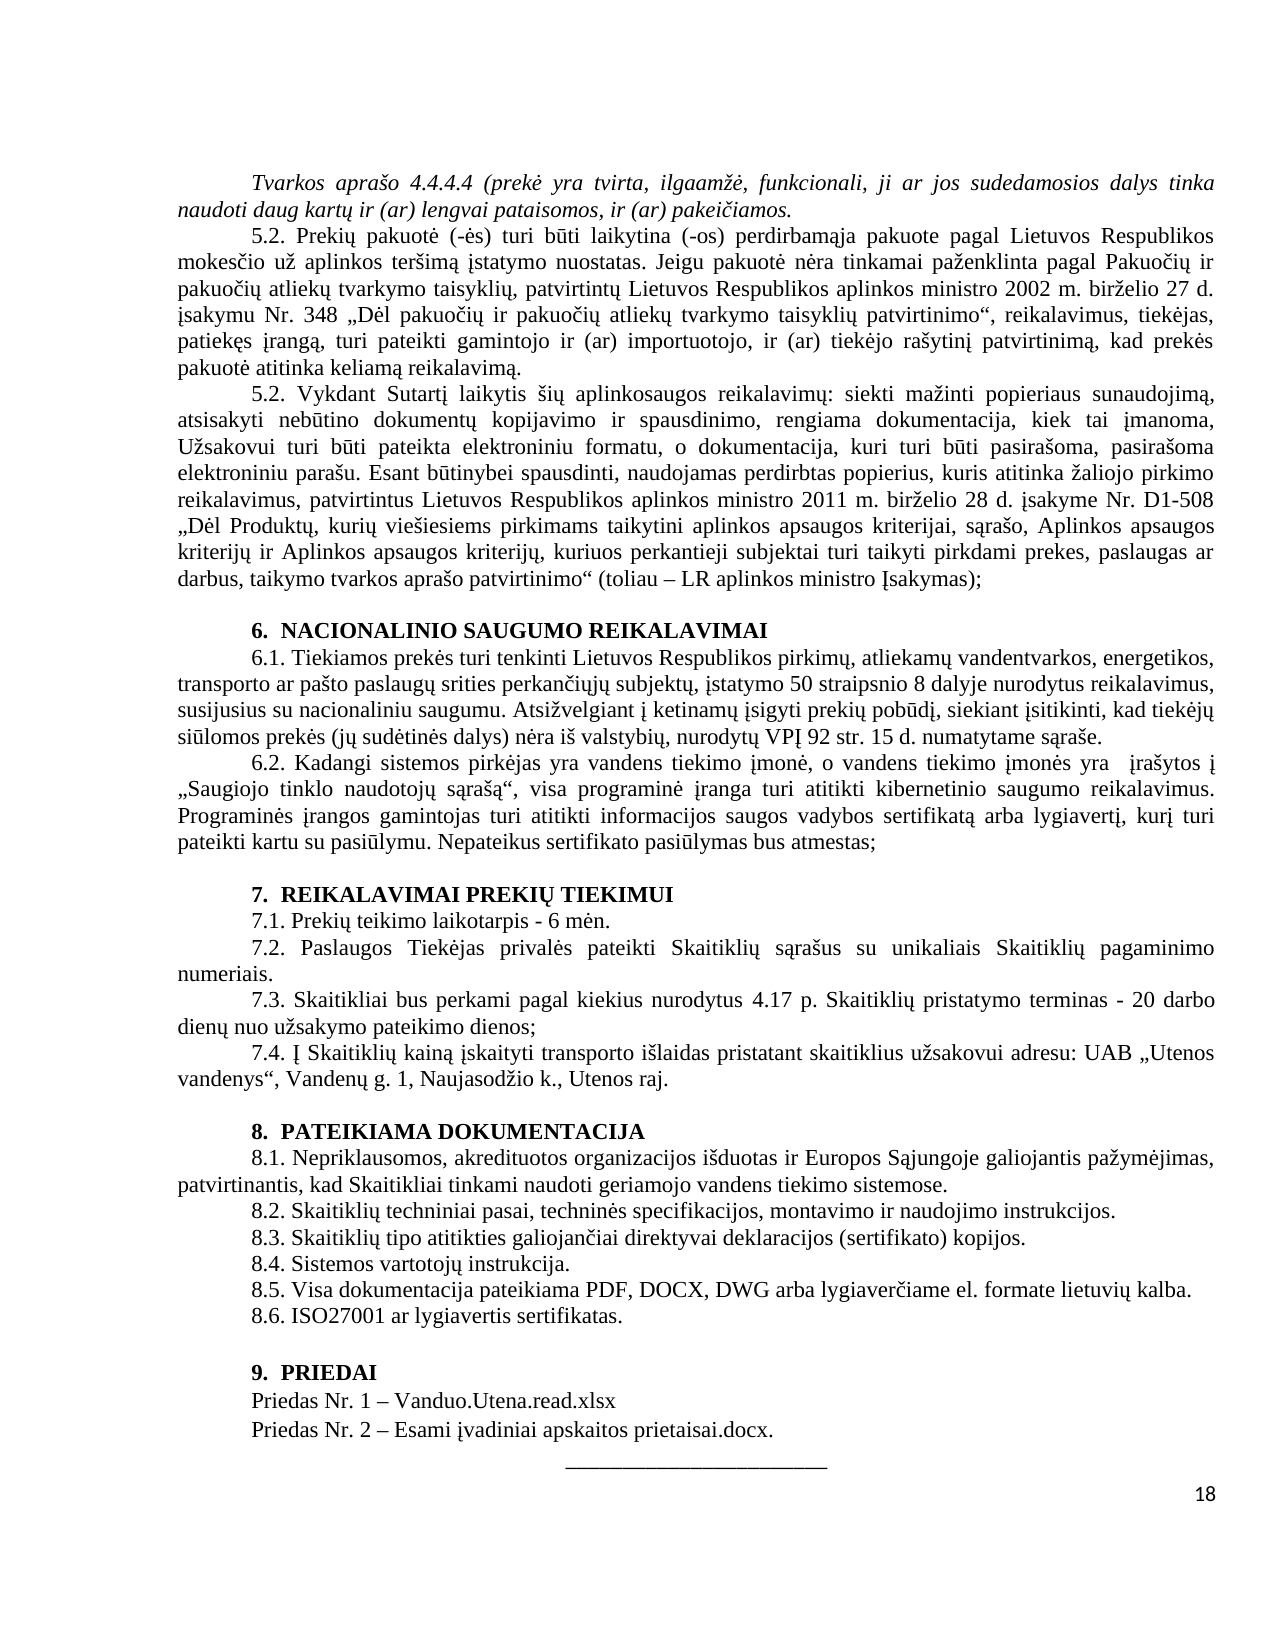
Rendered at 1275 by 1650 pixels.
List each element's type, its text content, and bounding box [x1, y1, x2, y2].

text 7.4. Į Skaitiklių kainą įskaityti transporto išlaidas pristatant skaitiklius užsakovui adresu: UAB „Utenos vandenys“, Vandenų g. 1, Naujasodžio k., Utenos raj. [177, 1039, 1216, 1092]
list Nacionalinio saugumo reikalavimai [177, 617, 1216, 644]
text 7.2. Paslaugos Tiekėjas privalės pateikti Skaitiklių sąrašus su unikaliais Skaitiklių pagaminimo numeriais. [177, 934, 1216, 986]
text Priedas Nr. 2 – Esami įvadiniai apskaitos prietaisai.docx. [177, 1416, 1216, 1442]
list PATEIKIAMA DOKUMENTACIJA [177, 1118, 1216, 1144]
text Tvarkos aprašo 4.4.4.4 (prekė yra tvirta, ilgaamžė, funkcionali, ji ar jos sudedamosios dalys tinka naudoti daug kartų ir (ar) lengvai pataisomos, ir (ar) pakeičiamos. [177, 169, 1216, 222]
text _______________________ [177, 1444, 1216, 1472]
text 8.1. Nepriklausomos, akredituotos organizacijos išduotas ir Europos Sąjungoje galiojantis pažymėjimas, patvirtinantis, kad Skaitikliai tinkami naudoti geriamojo vandens tiekimo sistemose. [177, 1144, 1216, 1197]
list PRIEDAI [177, 1359, 1216, 1386]
text 8.2. Skaitiklių techniniai pasai, techninės specifikacijos, montavimo ir naudojimo instrukcijos. [177, 1197, 1216, 1223]
text 7.3. Skaitikliai bus perkami pagal kiekius nurodytus 4.17 p. Skaitiklių pristatymo terminas - 20 darbo dienų nuo užsakymo pateikimo dienos; [177, 986, 1216, 1039]
text 8.6. ISO27001 ar lygiavertis sertifikatas. [177, 1303, 1216, 1329]
text 7.1. Prekių teikimo laikotarpis - 6 mėn. [177, 907, 1216, 934]
text 8.4. Sistemos vartotojų instrukcija. [177, 1250, 1216, 1276]
text 8.3. Skaitiklių tipo atitikties galiojančiai direktyvai deklaracijos (sertifikato) kopijos. [177, 1223, 1216, 1250]
text Priedas Nr. 1 – Vanduo.Utena.read.xlsx [177, 1388, 1216, 1414]
text 8.5. Visa dokumentacija pateikiama PDF, DOCX, DWG arba lygiaverčiame el. formate lietuvių kalba. [177, 1276, 1216, 1303]
list REIKALAVIMAI PREKIŲ TIEKIMUI [177, 881, 1216, 907]
text 5.2. Vykdant Sutartį laikytis šių aplinkosaugos reikalavimų: siekti mažinti popieriaus sunaudojimą, atsisakyti nebūtino dokumentų kopijavimo ir spausdinimo, rengiama dokumentacija, kiek tai įmanoma, Užsakovui turi būti pateikta elektroniniu formatu, o dokumentacija, kuri turi būti pasirašoma, pasirašoma elektroniniu parašu. Esant būtinybei spausdinti, naudojamas perdirbtas popierius, kuris atitinka žaliojo pirkimo reikalavimus, patvirtintus Lietuvos Respublikos aplinkos ministro 2011 m. birželio 28 d. įsakyme Nr. D1-508 „Dėl Produktų, kurių viešiesiems pirkimams taikytini aplinkos apsaugos kriterijai, sąrašo, Aplinkos apsaugos kriterijų ir Aplinkos apsaugos kriterijų, kuriuos perkantieji subjektai turi taikyti pirkdami prekes, paslaugas ar darbus, taikymo tvarkos aprašo patvirtinimo“ (toliau – LR aplinkos ministro Įsakymas); [177, 380, 1216, 591]
text 5.2. Prekių pakuotė (-ės) turi būti laikytina (-os) perdirbamąja pakuote pagal Lietuvos Respublikos mokesčio už aplinkos teršimą įstatymo nuostatas. Jeigu pakuotė nėra tinkamai paženklinta pagal Pakuočių ir pakuočių atliekų tvarkymo taisyklių, patvirtintų Lietuvos Respublikos aplinkos ministro 2002 m. birželio 27 d. įsakymu Nr. 348 „Dėl pakuočių ir pakuočių atliekų tvarkymo taisyklių patvirtinimo“, reikalavimus, tiekėjas, patiekęs įrangą, turi pateikti gamintojo ir (ar) importuotojo, ir (ar) tiekėjo rašytinį patvirtinimą, kad prekės pakuotė atitinka keliamą reikalavimą. [177, 222, 1216, 380]
text 6.2. Kadangi sistemos pirkėjas yra vandens tiekimo įmonė, o vandens tiekimo įmonės yra įrašytos į „Saugiojo tinklo naudotojų sąrašą“, visa programinė įranga turi atitikti kibernetinio saugumo reikalavimus. Programinės įrangos gamintojas turi atitikti informacijos saugos vadybos sertifikatą arba lygiavertį, kurį turi pateikti kartu su pasiūlymu. Nepateikus sertifikato pasiūlymas bus atmestas; [177, 749, 1216, 854]
text 6.1. Tiekiamos prekės turi tenkinti Lietuvos Respublikos pirkimų, atliekamų vandentvarkos, energetikos, transporto ar pašto paslaugų srities perkančiųjų subjektų, įstatymo 50 straipsnio 8 dalyje nurodytus reikalavimus, susijusius su nacionaliniu saugumu. Atsižvelgiant į ketinamų įsigyti prekių pobūdį, siekiant įsitikinti, kad tiekėjų siūlomos prekės (jų sudėtinės dalys) nėra iš valstybių, nurodytų VPĮ 92 str. 15 d. numatytame sąraše. [177, 644, 1216, 749]
